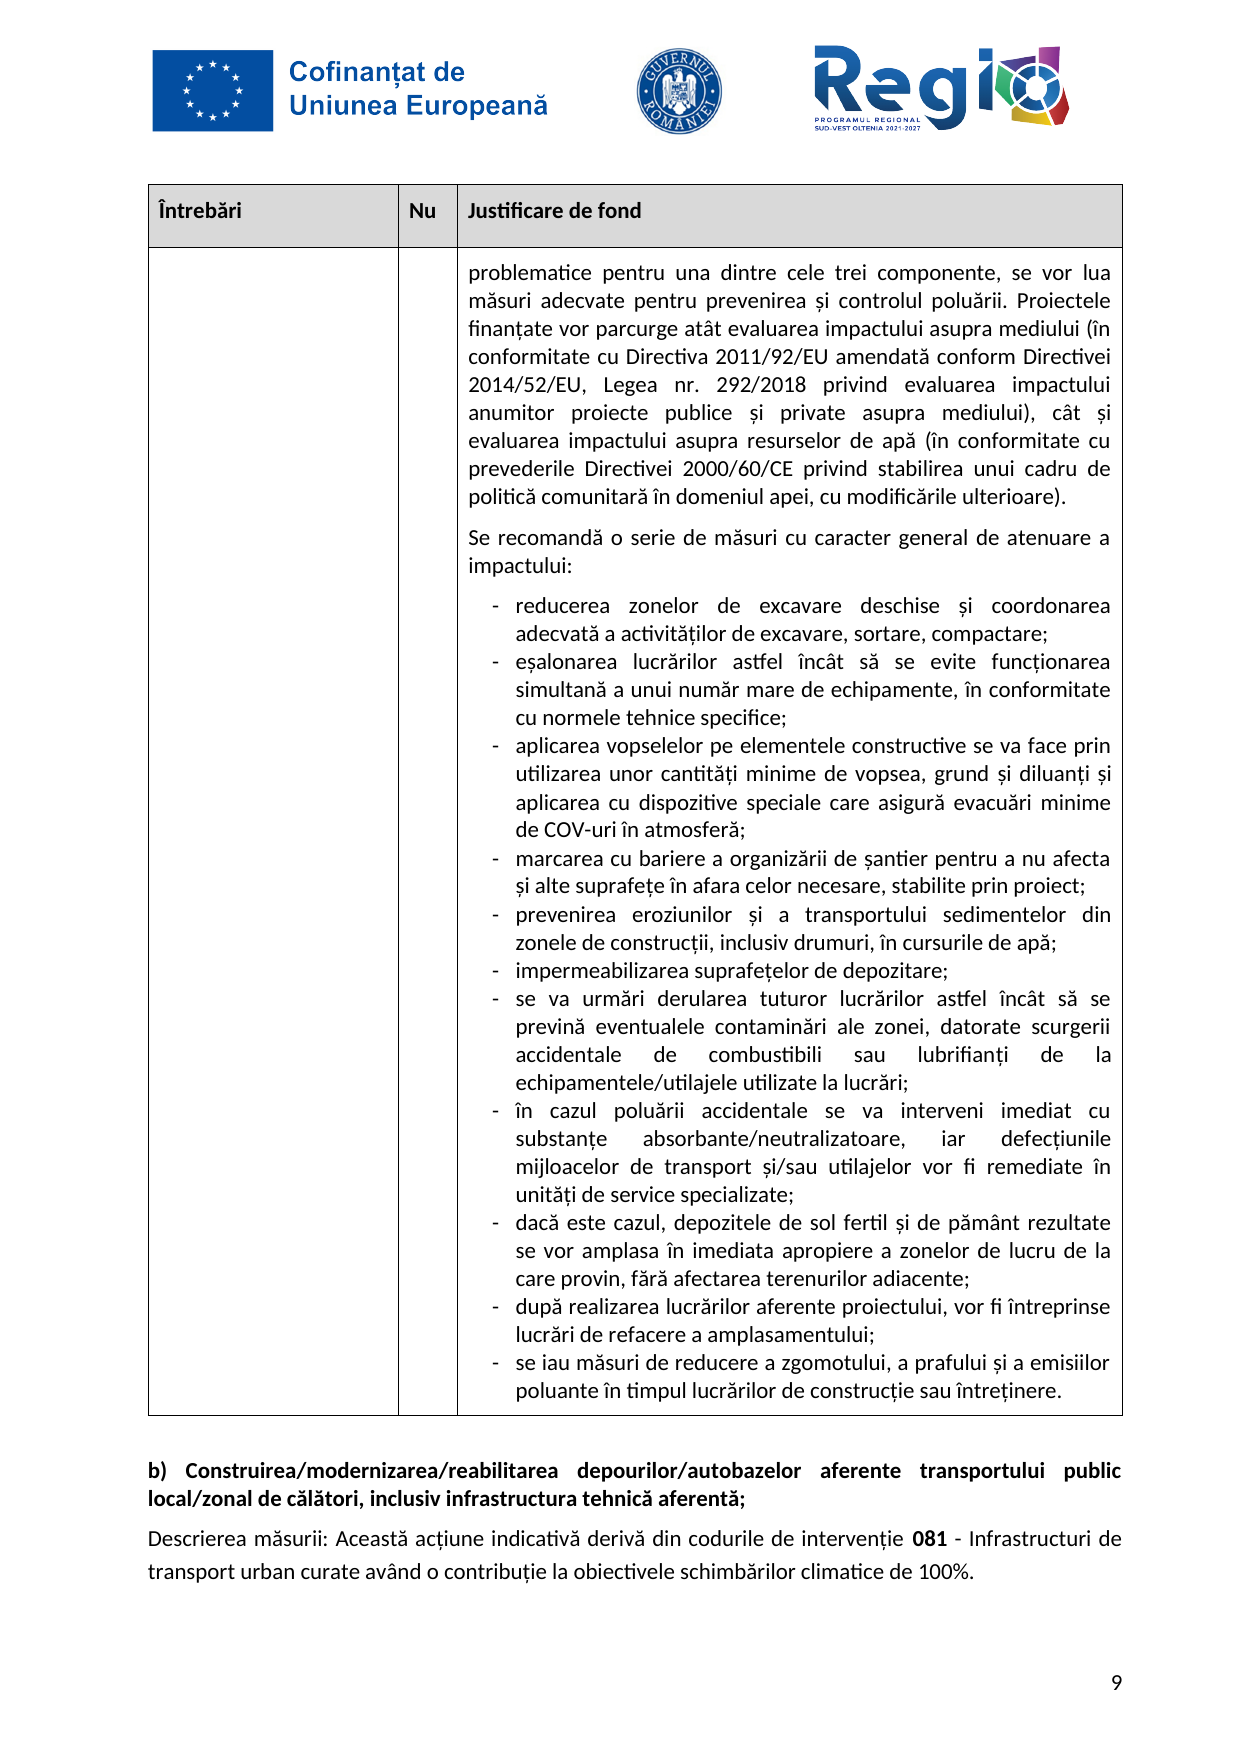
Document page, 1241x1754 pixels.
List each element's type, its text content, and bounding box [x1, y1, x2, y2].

text Descrierea măsurii: Această acțiune indicativă derivă din codurile de intervenție 081 - Infrastructuri de transport urban curate având o contribuție la obiectivele schimbărilor climatice de 100%. [148, 1524, 1122, 1585]
table_cell x [399, 248, 457, 1414]
table_header Justificare de fond [458, 185, 1122, 247]
picture [633, 46, 728, 136]
text b) Construirea/modernizarea/reabilitarea depourilor/autobazelor aferente transportului public local/zonal de călători, inclusiv infrastructura tehnică aferentă; [148, 1456, 1122, 1512]
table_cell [458, 248, 1122, 1414]
table_header Întrebări [149, 185, 398, 247]
picture [812, 44, 1071, 133]
picture [147, 45, 550, 135]
table_header Nu [399, 185, 457, 247]
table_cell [149, 248, 398, 1414]
